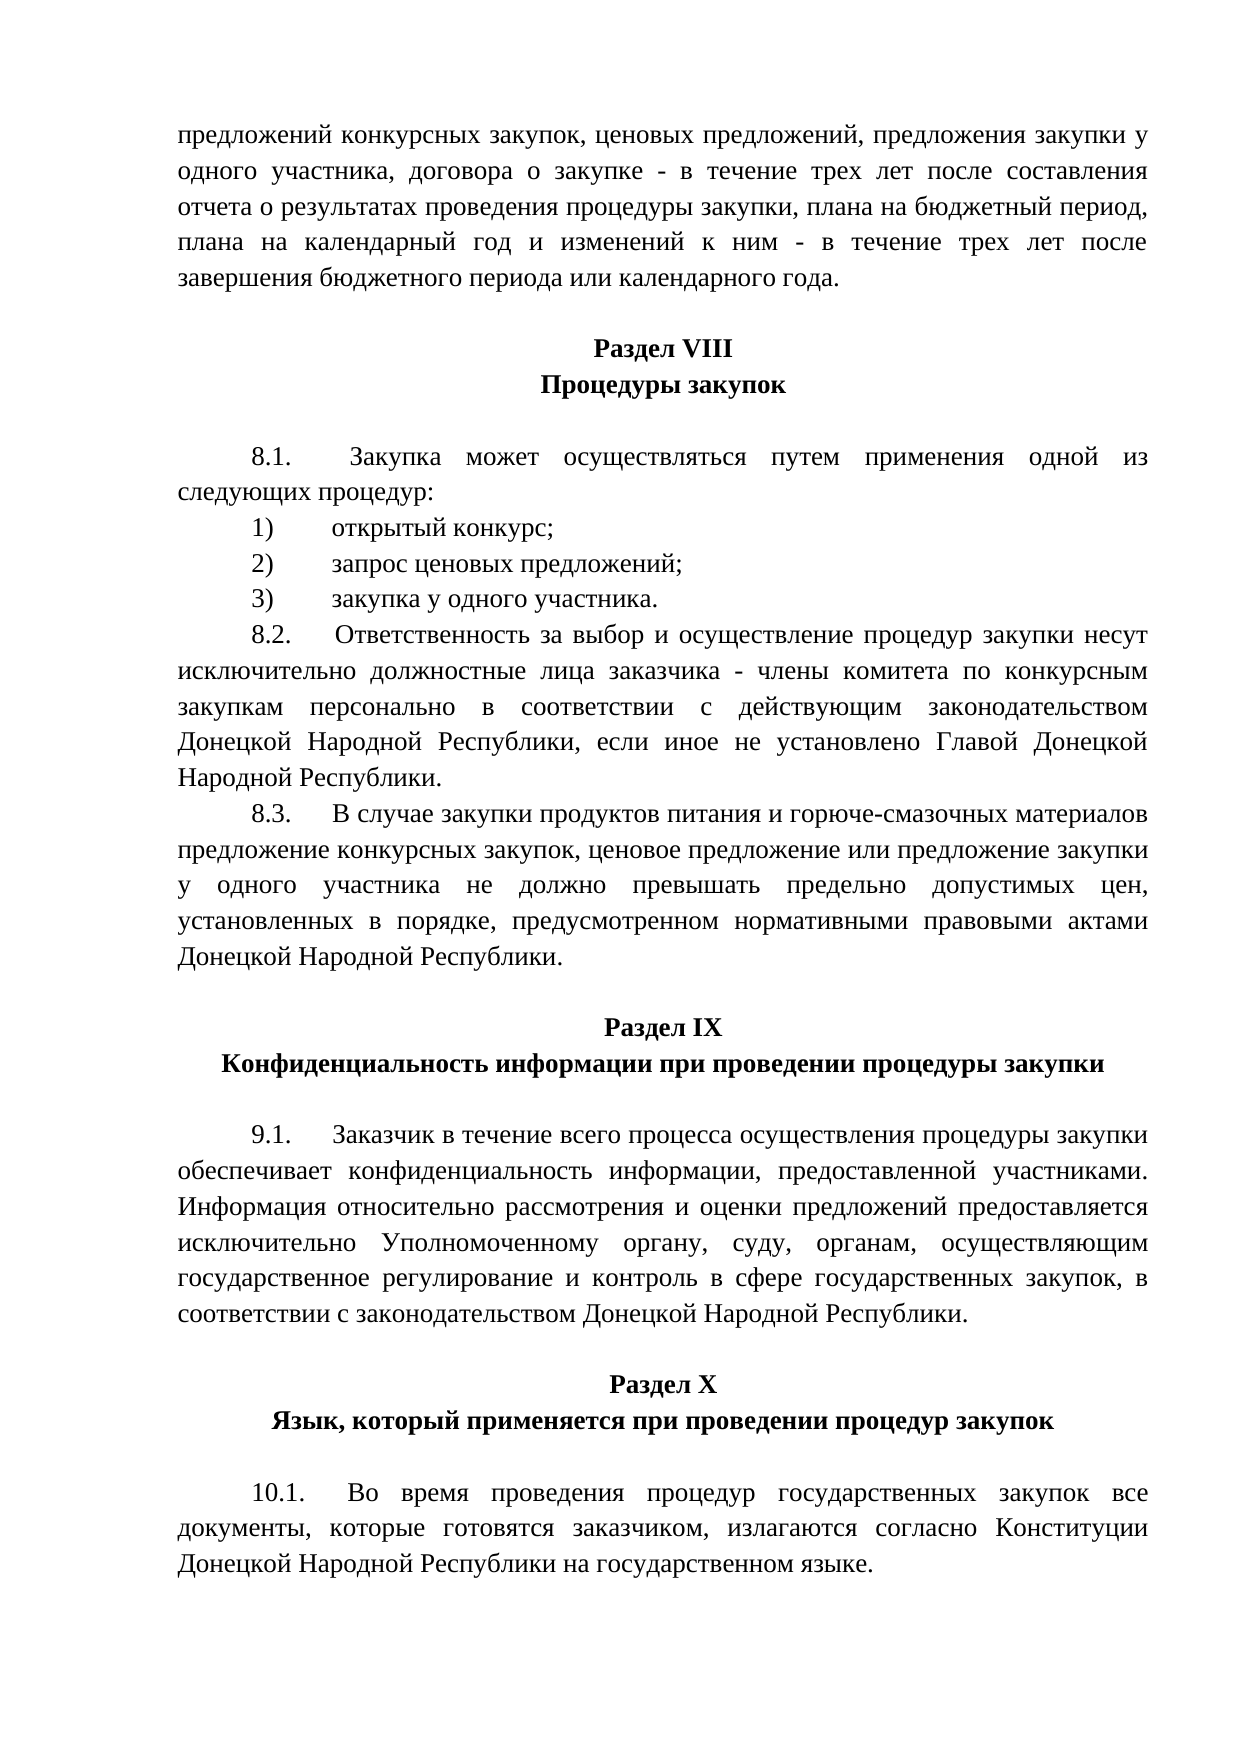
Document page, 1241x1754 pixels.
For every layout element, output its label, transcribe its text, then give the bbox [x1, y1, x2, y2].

list Закупка может осуществляться путем применения одной из следующих процедур: [177, 440, 1149, 507]
text Процедуры закупок [177, 368, 1149, 399]
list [177, 118, 1149, 292]
text Раздел X [177, 1369, 1149, 1400]
list Ответственность за выбор и осуществление процедур закупки несут исключительно должностные лица заказчика - члены комитета по конкурсным закупкам персонально в соответствии с действующим законодательством Донецкой Народной Республики, если иное не установлено Главой Донецкой Народной Республики. [177, 618, 1149, 792]
text Раздел IX [177, 1011, 1149, 1042]
list открытый конкурс; [177, 511, 1149, 542]
text Раздел VIII [177, 332, 1149, 364]
list В случае закупки продуктов питания и горюче-смазочных материалов предложение конкурсных закупок, ценовое предложение или предложение закупки у одного участника не должно превышать предельно допустимых цен, установленных в порядке, предусмотренном нормативными правовыми актами Донецкой Народной Республики. [177, 797, 1149, 971]
text Язык, который применяется при проведении процедур закупок [177, 1404, 1149, 1436]
text Конфиденциальность информации при проведении процедуры закупки [177, 1047, 1149, 1078]
list Заказчик в течение всего процесса осуществления процедуры закупки обеспечивает конфиденциальность информации, предоставленной участниками. Информация относительно рассмотрения и оценки предложений предоставляется исключительно Уполномоченному органу, суду, органам, осуществляющим государственное регулирование и контроль в сфере государственных закупок, в соответствии с законодательством Донецкой Народной Республики. [177, 1118, 1149, 1328]
list Во время проведения процедур государственных закупок все документы, которые готовятся заказчиком, излагаются согласно Конституции Донецкой Народной Республики на государственном языке. [177, 1476, 1149, 1578]
list закупка у одного участника. [177, 583, 1149, 614]
list запрос ценовых предложений; [177, 547, 1149, 578]
